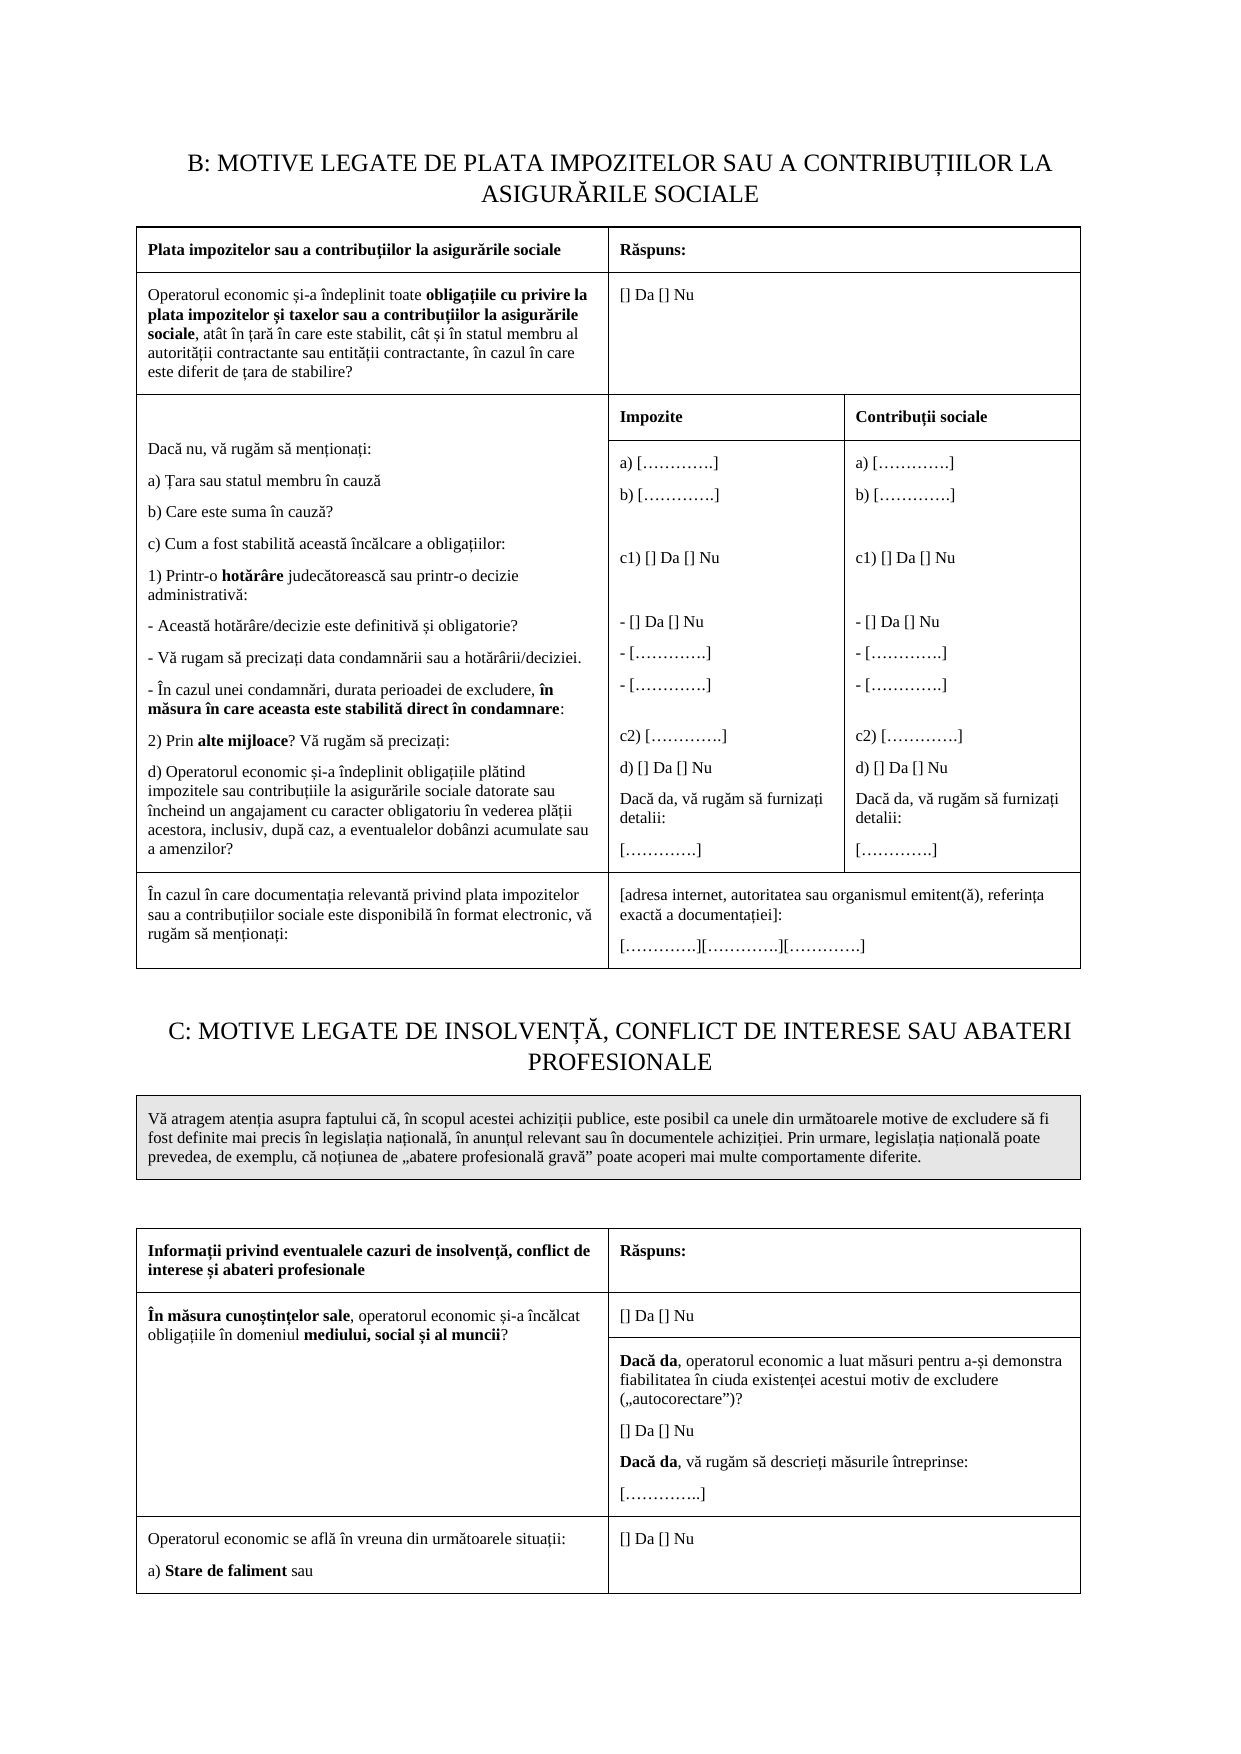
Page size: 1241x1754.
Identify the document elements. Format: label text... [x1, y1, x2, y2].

table_cell Contribuții sociale [845, 395, 1080, 440]
table_header Plata impozitelor sau a contribuțiilor la asigurările sociale [137, 228, 608, 272]
table_header Răspuns: [609, 228, 1080, 272]
text B: MOTIVE LEGATE DE PLATA IMPOZITELOR SAU A CONTRIBUȚIILOR LA ASIGURĂRILE SOCIALE [148, 148, 1093, 207]
table_cell Dacă da, operatorul economic a luat măsuri pentru a-și demonstra fiabilitatea în ciuda existenței acestui motiv de excludere („autocorectare”)? [] Da [] Nu Dacă da, vă rugăm să descrieți măsurile întreprinse: […………..] [609, 1338, 1080, 1516]
table_cell Operatorul economic și-a îndeplinit toate obligațiile cu privire la plata impozitelor și taxelor sau a contribuțiilor la asigurările sociale, atât în țară în care este stabilit, cât și în statul membru al autorității contractante sau entității contractante, în cazul în care este diferit de țara de stabilire? [137, 273, 608, 393]
table_cell Impozite [609, 395, 844, 440]
table_cell În cazul în care documentația relevantă privind plata impozitelor sau a contribuțiilor sociale este disponibilă în format electronic, vă rugăm să menționați: [137, 873, 608, 968]
table_cell [] Da [] Nu [609, 1293, 1080, 1337]
table_header Răspuns: [609, 1229, 1080, 1292]
table_cell a) [………….] b) [………….] c1) [] Da [] Nu - [] Da [] Nu - [………….] - [………….] c2) [………….] d) [] Da [] Nu Dacă da, vă rugăm să furnizați detalii: [………….] [609, 441, 844, 872]
table_cell a) [………….] b) [………….] c1) [] Da [] Nu - [] Da [] Nu - [………….] - [………….] c2) [………….] d) [] Da [] Nu Dacă da, vă rugăm să furnizați detalii: [………….] [845, 441, 1080, 872]
table_cell [] Da [] Nu [609, 273, 1080, 393]
table_cell [adresa internet, autoritatea sau organismul emitent(ă), referința exactă a documentației]: [………….][………….][………….] [609, 873, 1080, 968]
table_header Vă atragem atenția asupra faptului că, în scopul acestei achiziții publice, este posibil ca unele din următoarele motive de excludere să fi fost definite mai precis în legislația națională, în anunțul relevant sau în documentele achiziției. Prin urmare, legislația națională poate prevedea, de exemplu, că noțiunea de „abatere profesională gravă” poate acoperi mai multe comportamente diferite. [137, 1096, 1080, 1179]
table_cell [609, 1517, 1080, 1592]
table_header Informații privind eventualele cazuri de insolvență, conflict de interese și abateri profesionale [137, 1229, 608, 1292]
table_cell În măsura cunoștințelor sale, operatorul economic și-a încălcat obligațiile în domeniul mediului, social și al muncii? [137, 1293, 608, 1516]
table_cell Dacă nu, vă rugăm să menționați: a) Țara sau statul membru în cauză b) Care este suma în cauză? c) Cum a fost stabilită această încălcare a obligațiilor: 1) Printr-o hotărâre judecătorească sau printr-o decizie administrativă: - Această hotărâre/decizie este definitivă și obligatorie? - Vă rugam să precizați data condamnării sau a hotărârii/deciziei. - În cazul unei condamnări, durata perioadei de excludere, în măsura în care aceasta este stabilită direct în condamnare: 2) Prin alte mijloace? Vă rugăm să precizați: d) Operatorul economic și-a îndeplinit obligațiile plătind impozitele sau contribuțiile la asigurările sociale datorate sau încheind un angajament cu caracter obligatoriu în vederea plății acestora, inclusiv, după caz, a eventualelor dobânzi acumulate sau a amenzilor? [137, 395, 608, 872]
text C: MOTIVE LEGATE DE INSOLVENȚĂ, CONFLICT DE INTERESE SAU ABATERI PROFESIONALE [148, 1016, 1093, 1076]
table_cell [137, 1517, 608, 1592]
